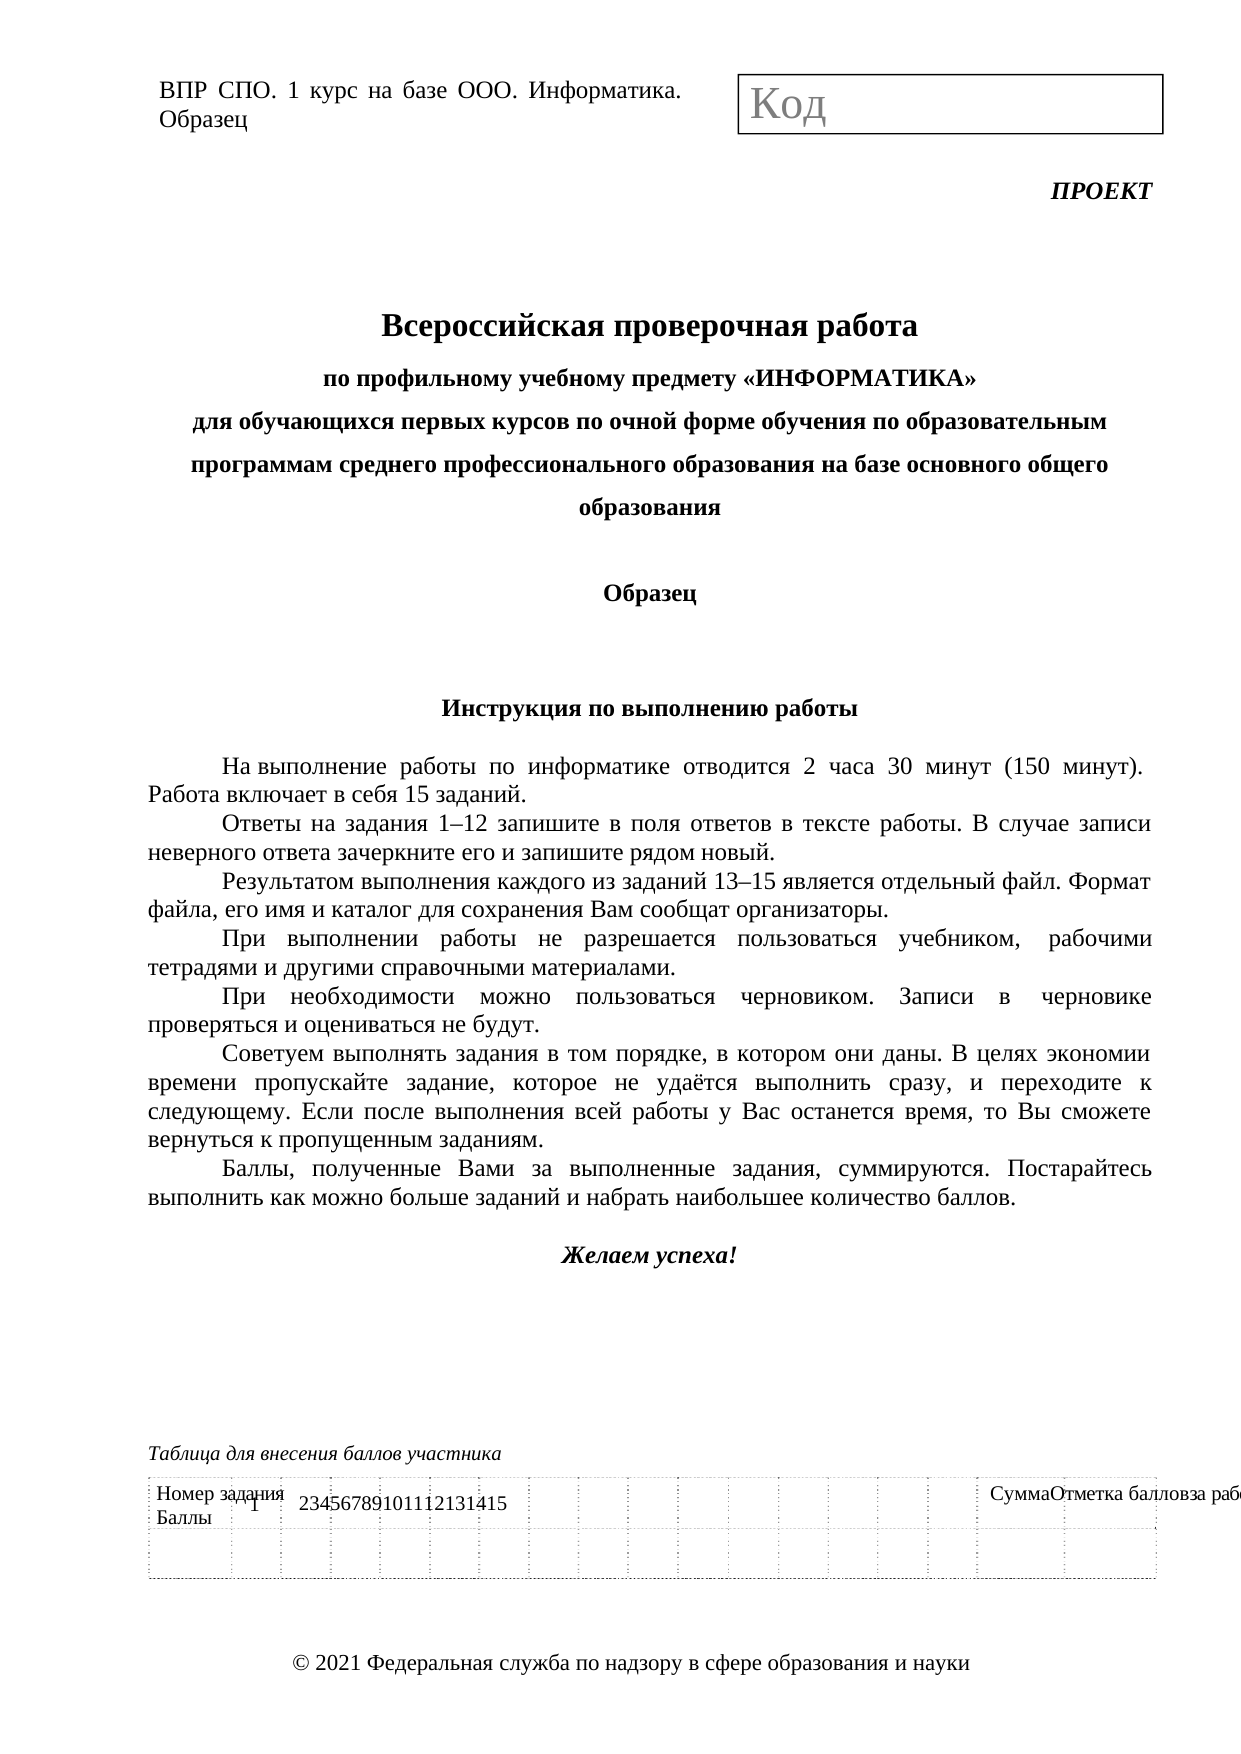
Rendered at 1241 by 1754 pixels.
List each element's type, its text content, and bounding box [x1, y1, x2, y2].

text Баллы, полученные Вами за выполненные задания, суммируются. Постарайтесь выполнить как можно больше заданий и набрать наибольшее количество баллов. [148, 1153, 1152, 1211]
text При выполнении работы не разрешается пользоваться учебником, рабочими тетрадями и другими справочными материалами. [148, 923, 1152, 981]
subtitle ПРОЕКТ [46, 176, 1152, 205]
text На выполнение работы по информатике отводится 2 часа 30 минут (150 минут). [222, 751, 1176, 779]
picture [145, 1475, 1158, 1582]
text для обучающихся первых курсов по очной форме обучения по образовательным программам среднего профессионального образования на базе основного общего образования [190, 406, 1109, 521]
text Всероссийская проверочная работа [190, 305, 1109, 343]
subtitle по профильному учебному предмету «ИНФОРМАТИКА» [190, 363, 1109, 391]
subtitle Образец [190, 578, 1109, 607]
text Советуем выполнять задания в том порядке, в котором они даны. В целях экономии времени пропускайте задание, которое не удаётся выполнить сразу, и переходите к следующему. Если после выполнения всей работы у Вас останется время, то Вы сможете вернуться к пропущенным заданиям. [148, 1038, 1152, 1153]
text Таблица для внесения баллов участника [148, 1441, 1176, 1465]
text Работа включает в себя 15 заданий. [148, 779, 1176, 808]
subtitle Желаем успеха! [190, 1240, 1109, 1268]
text Результатом выполнения каждого из заданий 13–15 является отдельный файл. Формат файла, его имя и каталог для сохранения Вам сообщат организаторы. [148, 866, 1152, 923]
text Ответы на задания 1–12 запишите в поля ответов в тексте работы. В случае записи неверного ответа зачеркните его и запишите рядом новый. [148, 808, 1152, 866]
text При необходимости можно пользоваться черновиком. Записи в черновике проверяться и оцениваться не будут. [148, 981, 1152, 1038]
text Инструкция по выполнению работы [190, 693, 1109, 722]
text © 2021 Федеральная служба по надзору в сфере образования и науки [153, 1649, 1109, 1676]
